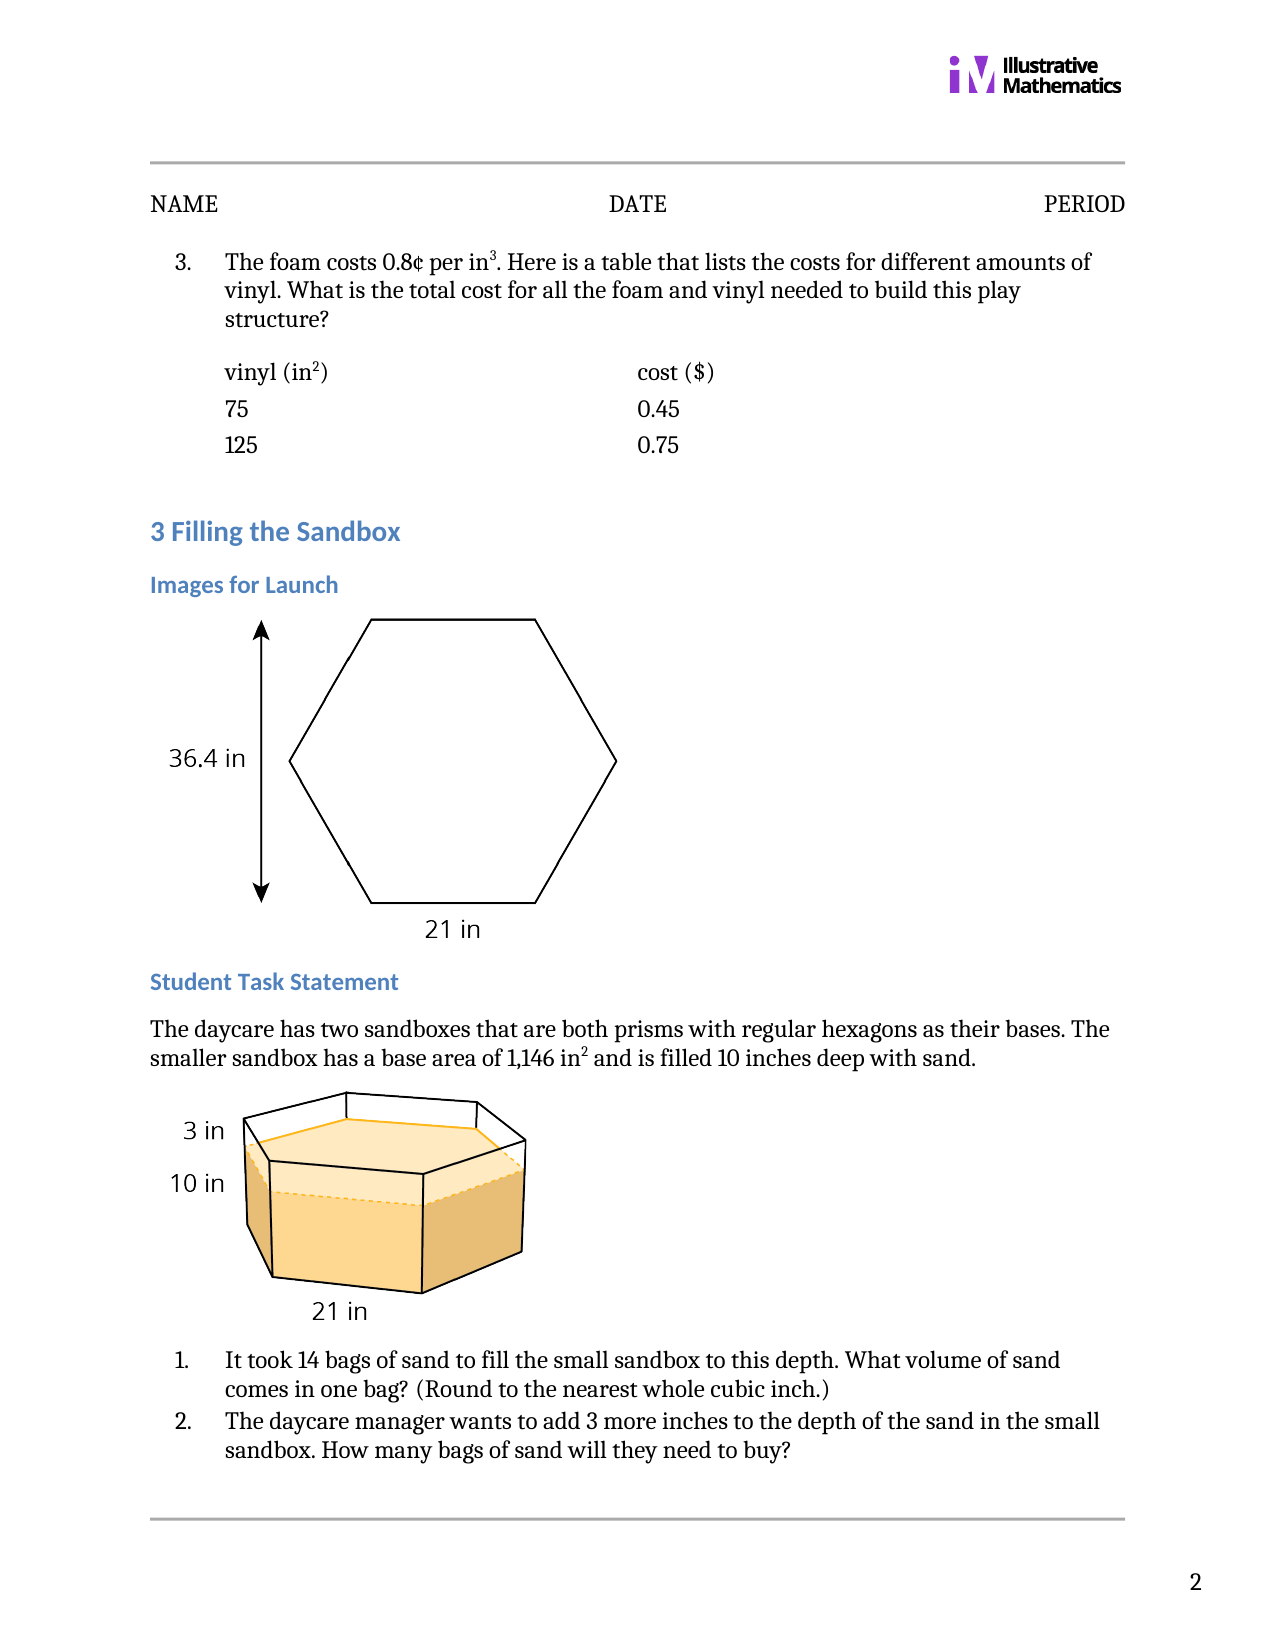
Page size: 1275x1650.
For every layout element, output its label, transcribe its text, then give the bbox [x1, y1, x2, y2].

text The daycare has two sandboxes that are both prisms with regular hexagons as their bases. The smaller sandbox has a base area of 1,146 in2 and is filled 10 inches deep with sand. [150, 1015, 1125, 1072]
list The daycare manager wants to add 3 more inches to the depth of the sand in the small sandbox. How many bags of sand will they need to buy? [175, 1407, 1125, 1464]
picture [168, 618, 618, 945]
table_cell 0.75 [551, 427, 964, 463]
picture [949, 55, 1121, 93]
table_header vinyl (in2) [139, 355, 551, 391]
table_cell 75 [139, 391, 551, 427]
picture [168, 1091, 527, 1327]
table_cell 0.45 [551, 391, 964, 427]
table_cell 125 [139, 427, 551, 463]
list It took 14 bags of sand to fill the small sandbox to this depth. What volume of sand comes in one bag? (Round to the nearest whole cubic inch.) [175, 1346, 1125, 1403]
subtitle Student Task Statement [150, 966, 1125, 996]
subtitle 3 Filling the Sandbox [150, 513, 1125, 548]
list The foam costs 0.8¢ per in3. Here is a table that lists the costs for different amounts of vinyl. What is the total cost for all the foam and vinyl needed to build this play structure? [175, 247, 1125, 334]
table_header cost ($) [551, 355, 964, 391]
subtitle Images for Launch [150, 569, 1125, 600]
